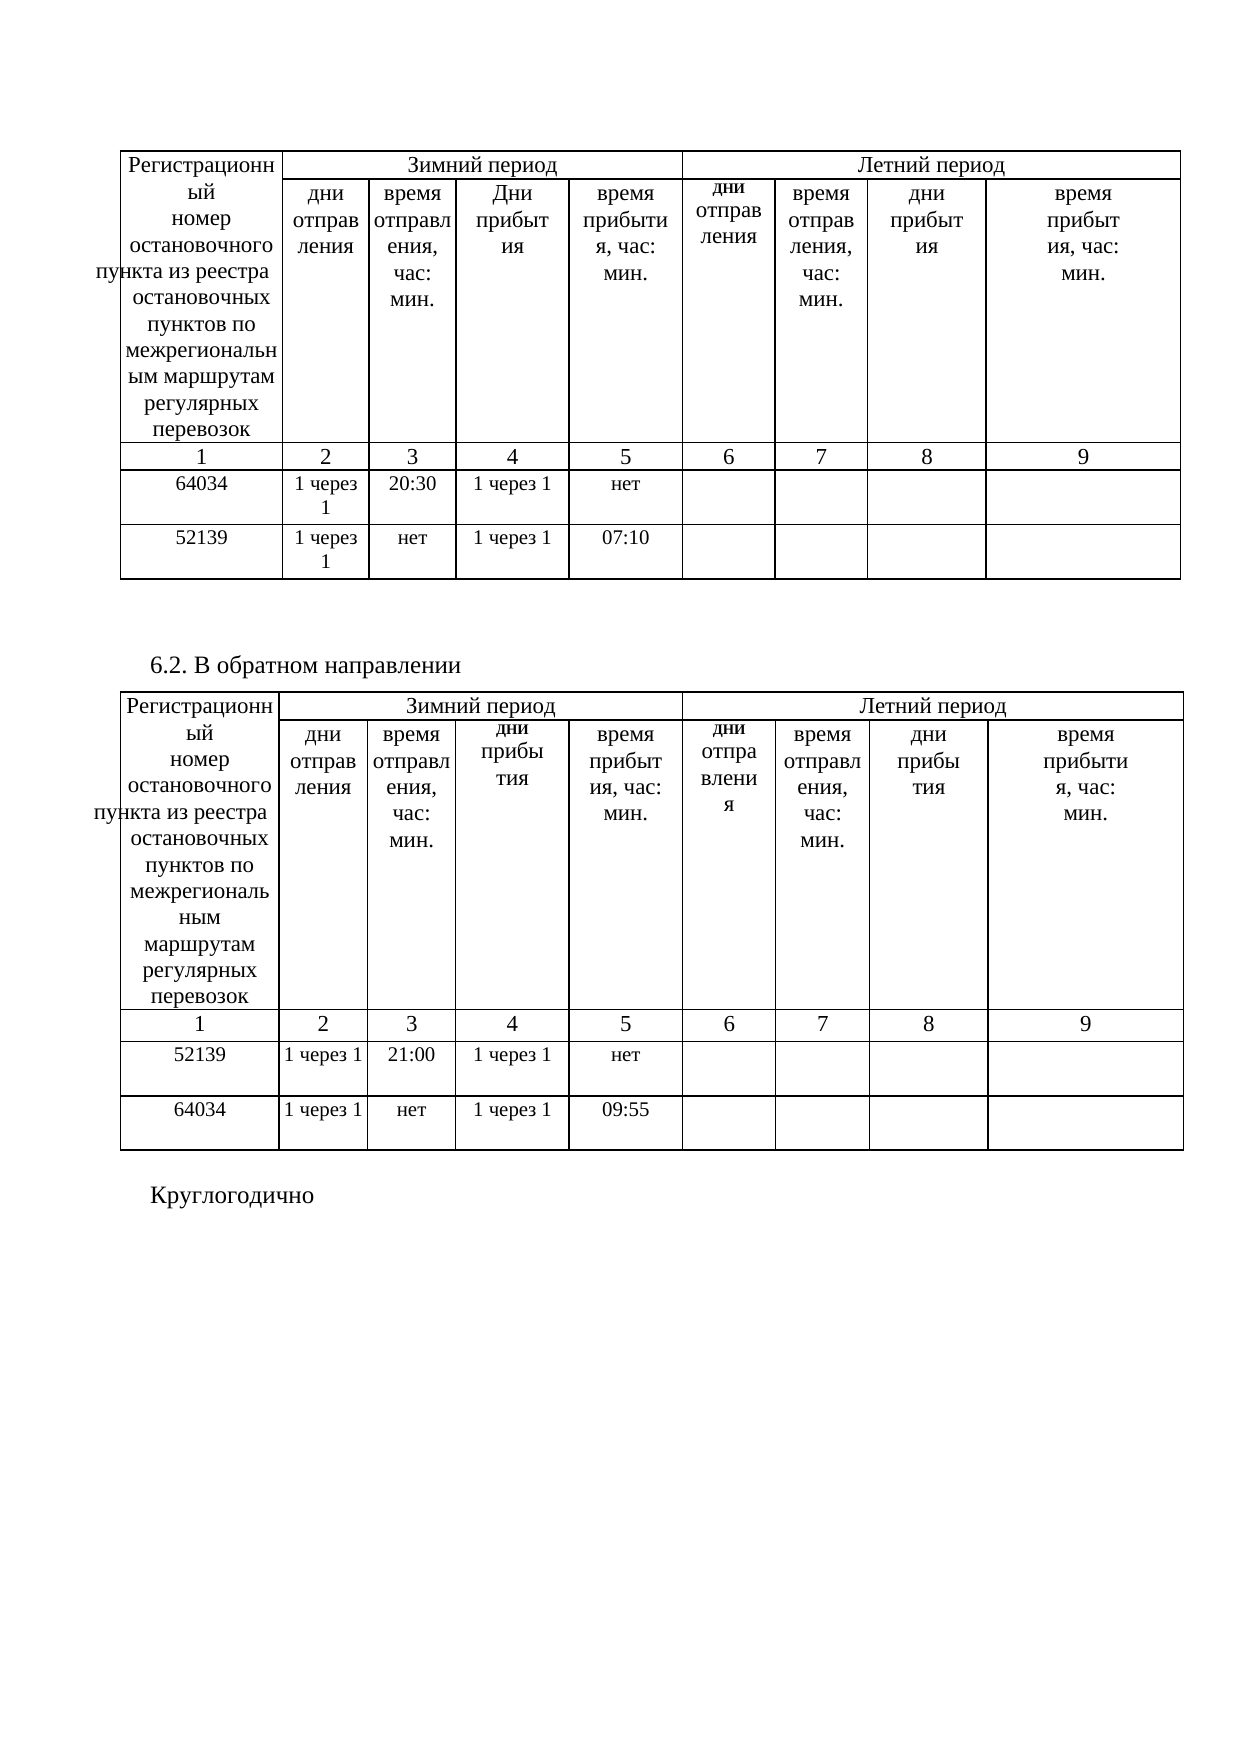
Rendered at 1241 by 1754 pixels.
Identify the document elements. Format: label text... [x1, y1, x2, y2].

table_cell 4 [456, 1010, 568, 1041]
table_cell дни отправ ления [280, 721, 367, 1009]
text Круглогодично [150, 1180, 1090, 1208]
table_cell [683, 1097, 775, 1149]
table_cell нет [570, 1042, 682, 1095]
table_cell [683, 1042, 775, 1095]
table_cell 52139 [121, 525, 282, 578]
table_cell 8 [868, 443, 985, 469]
table_cell время прибыти я, час: мин. [989, 721, 1183, 1009]
table_cell дни прибы тия [870, 721, 987, 1009]
table_cell время отправл ения, час: мин. [776, 721, 869, 1009]
table_cell [776, 471, 867, 524]
table_cell время отправ ления, час: мин. [776, 180, 867, 441]
table_cell 1 [121, 1010, 278, 1041]
table_cell время отправл ения, час: мин. [370, 180, 455, 441]
table_header Регистрационный номер остановочного пункта из реестра остановочных пунктов по межрегиональным маршрутам регулярных перевозок [121, 152, 282, 441]
table_cell время прибыт ия, час: мин. [570, 721, 682, 1009]
table_cell нет [368, 1097, 455, 1149]
table_cell 64034 [121, 471, 282, 524]
table_cell [989, 1042, 1183, 1095]
table_cell [868, 525, 985, 578]
table_cell 1 через 1 [457, 525, 568, 578]
table_cell 6 [683, 1010, 775, 1041]
table_cell дни отправ ления [283, 180, 368, 441]
table_cell 8 [870, 1010, 987, 1041]
table_header Летний период [683, 693, 1183, 719]
table_cell 2 [283, 443, 368, 469]
table_cell [776, 525, 867, 578]
table_cell 3 [370, 443, 455, 469]
table_cell 5 [570, 1010, 682, 1041]
table_cell 9 [989, 1010, 1183, 1041]
table_cell [989, 1097, 1183, 1149]
table_cell 3 [368, 1010, 455, 1041]
table_cell Дни прибыт ия [457, 180, 568, 441]
table_header Летний период [683, 152, 1180, 178]
table_cell нет [570, 471, 682, 524]
table_cell время отправл ения, час: мин. [368, 721, 455, 1009]
table_cell [868, 471, 985, 524]
table_cell ДНИ отпра влени я [683, 721, 775, 1009]
table_cell 1 через 1 [283, 471, 368, 524]
table_cell 5 [570, 443, 682, 469]
table_cell 1 через 1 [280, 1042, 367, 1095]
table_cell 1 через 1 [456, 1042, 568, 1095]
table_cell 7 [776, 1010, 869, 1041]
text 6.2. В обратном направлении [150, 650, 1090, 678]
table_cell дни прибыт ия [868, 180, 985, 441]
table_cell 1 через 1 [456, 1097, 568, 1149]
table_cell [870, 1042, 987, 1095]
table_cell [776, 1097, 869, 1149]
table_cell 1 через 1 [280, 1097, 367, 1149]
table_cell 21:00 [368, 1042, 455, 1095]
table_cell 2 [280, 1010, 367, 1041]
table_cell [870, 1097, 987, 1149]
table_header Зимний период [280, 693, 682, 719]
table_cell 64034 [121, 1097, 278, 1149]
table_cell ДНИ отправ ления [683, 180, 774, 441]
table_cell [776, 1042, 869, 1095]
table_cell 20:30 [370, 471, 455, 524]
table_cell 9 [987, 443, 1180, 469]
table_cell 1 [121, 443, 282, 469]
table_cell 7 [776, 443, 867, 469]
table_cell ДНИ прибы тия [456, 721, 568, 1009]
table_cell [683, 471, 774, 524]
table_cell 1 через 1 [283, 525, 368, 578]
table_cell [987, 525, 1180, 578]
table_cell 09:55 [570, 1097, 682, 1149]
table_header Регистрационный номер остановочного пункта из реестра остановочных пунктов по межрегиональным маршрутам регулярных перевозок [121, 693, 278, 1009]
table_cell 52139 [121, 1042, 278, 1095]
table_cell 6 [683, 443, 774, 469]
table_cell 4 [457, 443, 568, 469]
table_cell 07:10 [570, 525, 682, 578]
table_cell [683, 525, 774, 578]
table_header Зимний период [283, 152, 682, 178]
table_cell время прибыти я, час: мин. [570, 180, 682, 441]
table_cell нет [370, 525, 455, 578]
table_cell время прибыт ия, час: мин. [987, 180, 1180, 441]
table_cell 1 через 1 [457, 471, 568, 524]
table_cell [987, 471, 1180, 524]
